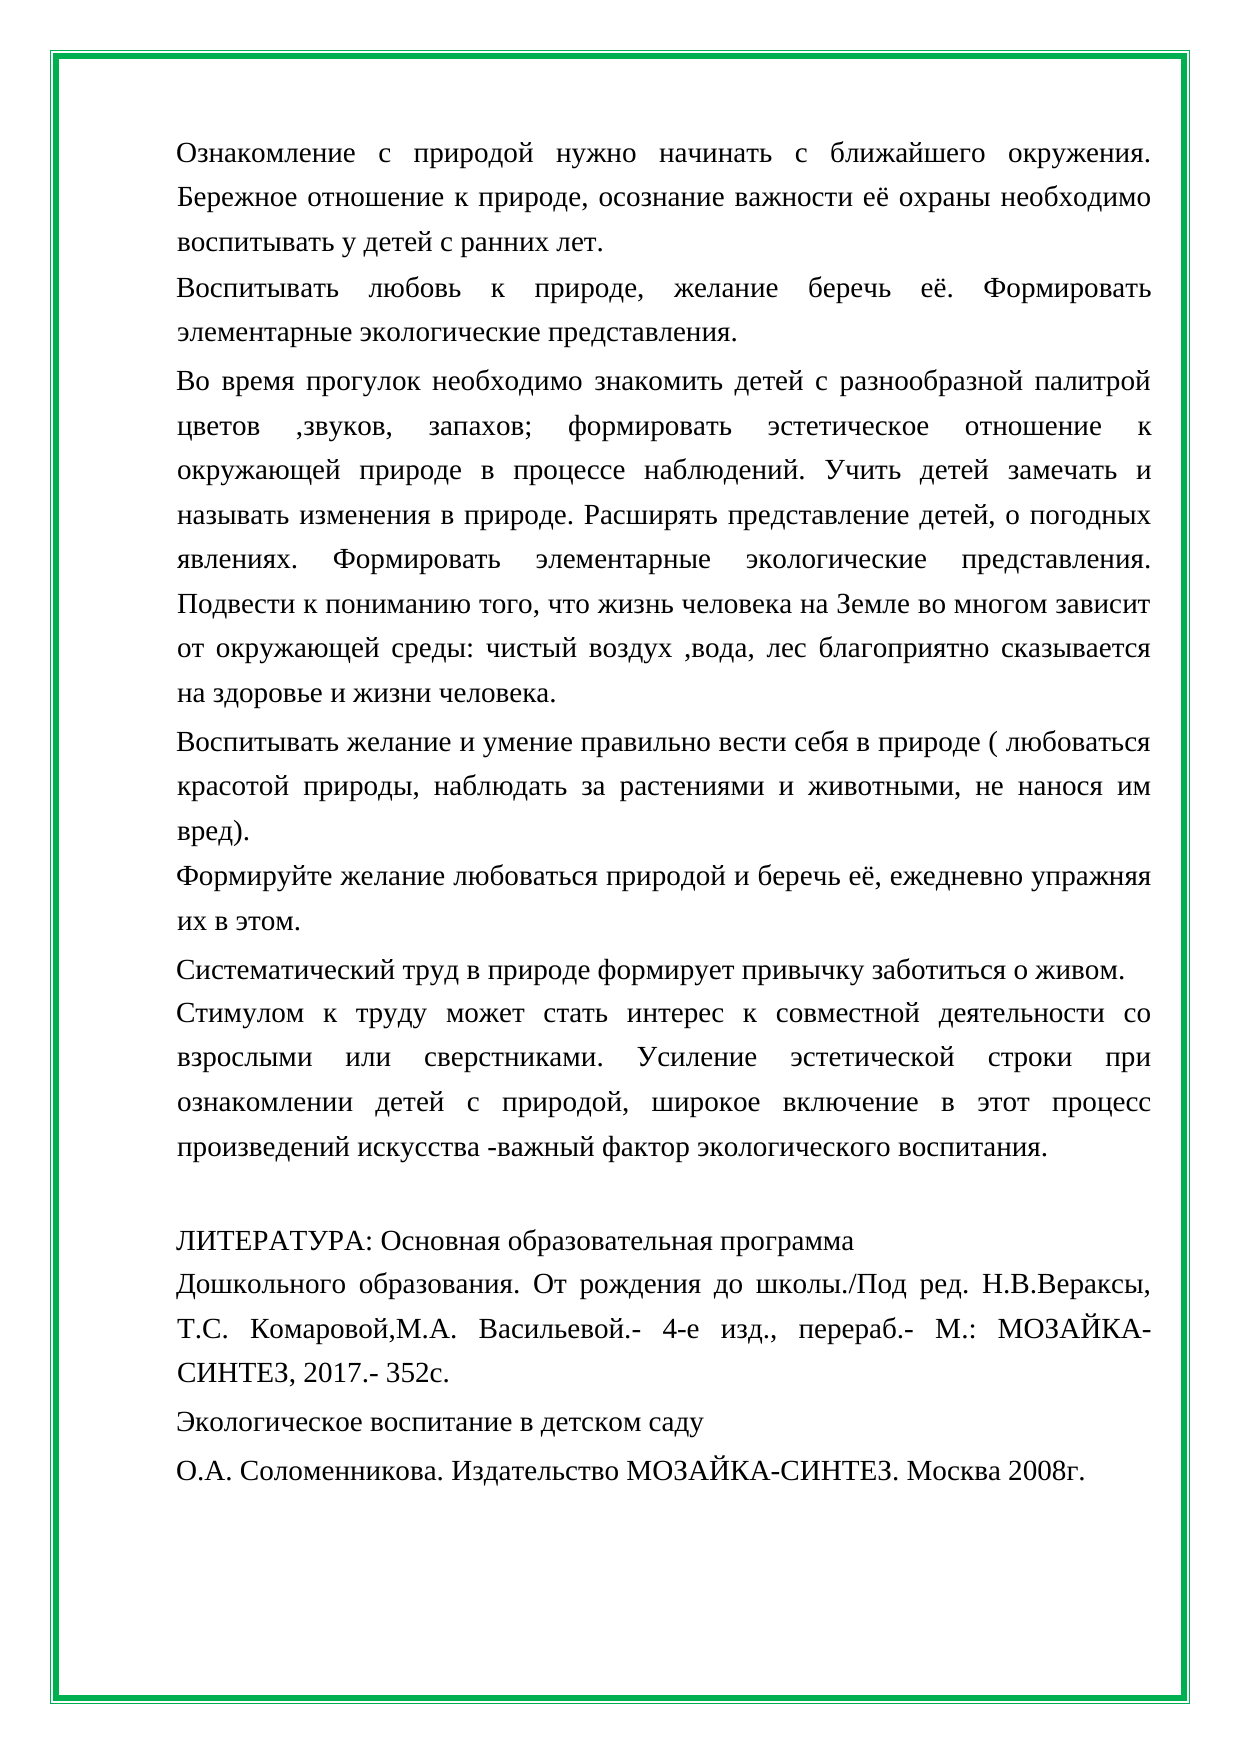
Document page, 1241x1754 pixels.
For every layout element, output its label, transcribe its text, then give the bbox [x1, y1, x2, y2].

text О.А. Соломенникова. Издательство МОЗАЙКА-СИНТЕЗ. Москва 2008г. [176, 1453, 1152, 1487]
text ЛИТЕРАТУРА: Основная образовательная программа [176, 1223, 1152, 1256]
text Ознакомление с природой нужно начинать с ближайшего окружения. Бережное отношение к природе, осознание важности её охраны необходимо воспитывать у детей с ранних лет. [176, 135, 1152, 257]
text Воспитывать любовь к природе, желание беречь её. Формировать элементарные экологические представления. [176, 270, 1152, 348]
text Стимулом к труду может стать интерес к совместной деятельности со взрослыми или сверстниками. Усиление эстетической строки при ознакомлении детей с природой, широкое включение в этот процесс произведений искусства -важный фактор экологического воспитания. [176, 995, 1152, 1162]
text Экологическое воспитание в детском саду [176, 1404, 1152, 1437]
text Дошкольного образования. От рождения до школы./Под ред. Н.В.Вераксы, Т.С. Комаровой,М.А. Васильевой.- 4-е изд., перераб.- М.: МОЗАЙКА- СИНТЕЗ, 2017.- 352с. [176, 1266, 1152, 1389]
text Формируйте желание любоваться природой и беречь её, ежедневно упражняя их в этом. [176, 858, 1152, 937]
text Систематический труд в природе формирует привычку заботиться о живом. [176, 952, 1152, 985]
text Воспитывать желание и умение правильно вести себя в природе ( любоваться красотой природы, наблюдать за растениями и животными, не нанося им вред). [176, 724, 1152, 846]
text Во время прогулок необходимо знакомить детей с разнообразной палитрой цветов ,звуков, запахов; формировать эстетическое отношение к окружающей природе в процессе наблюдений. Учить детей замечать и называть изменения в природе. Расширять представление детей, о погодных явлениях. Формировать элементарные экологические представления. Подвести к пониманию того, что жизнь человека на Земле во многом зависит от окружающей среды: чистый воздух ,вода, лес благоприятно сказывается на здоровье и жизни человека. [176, 363, 1152, 709]
